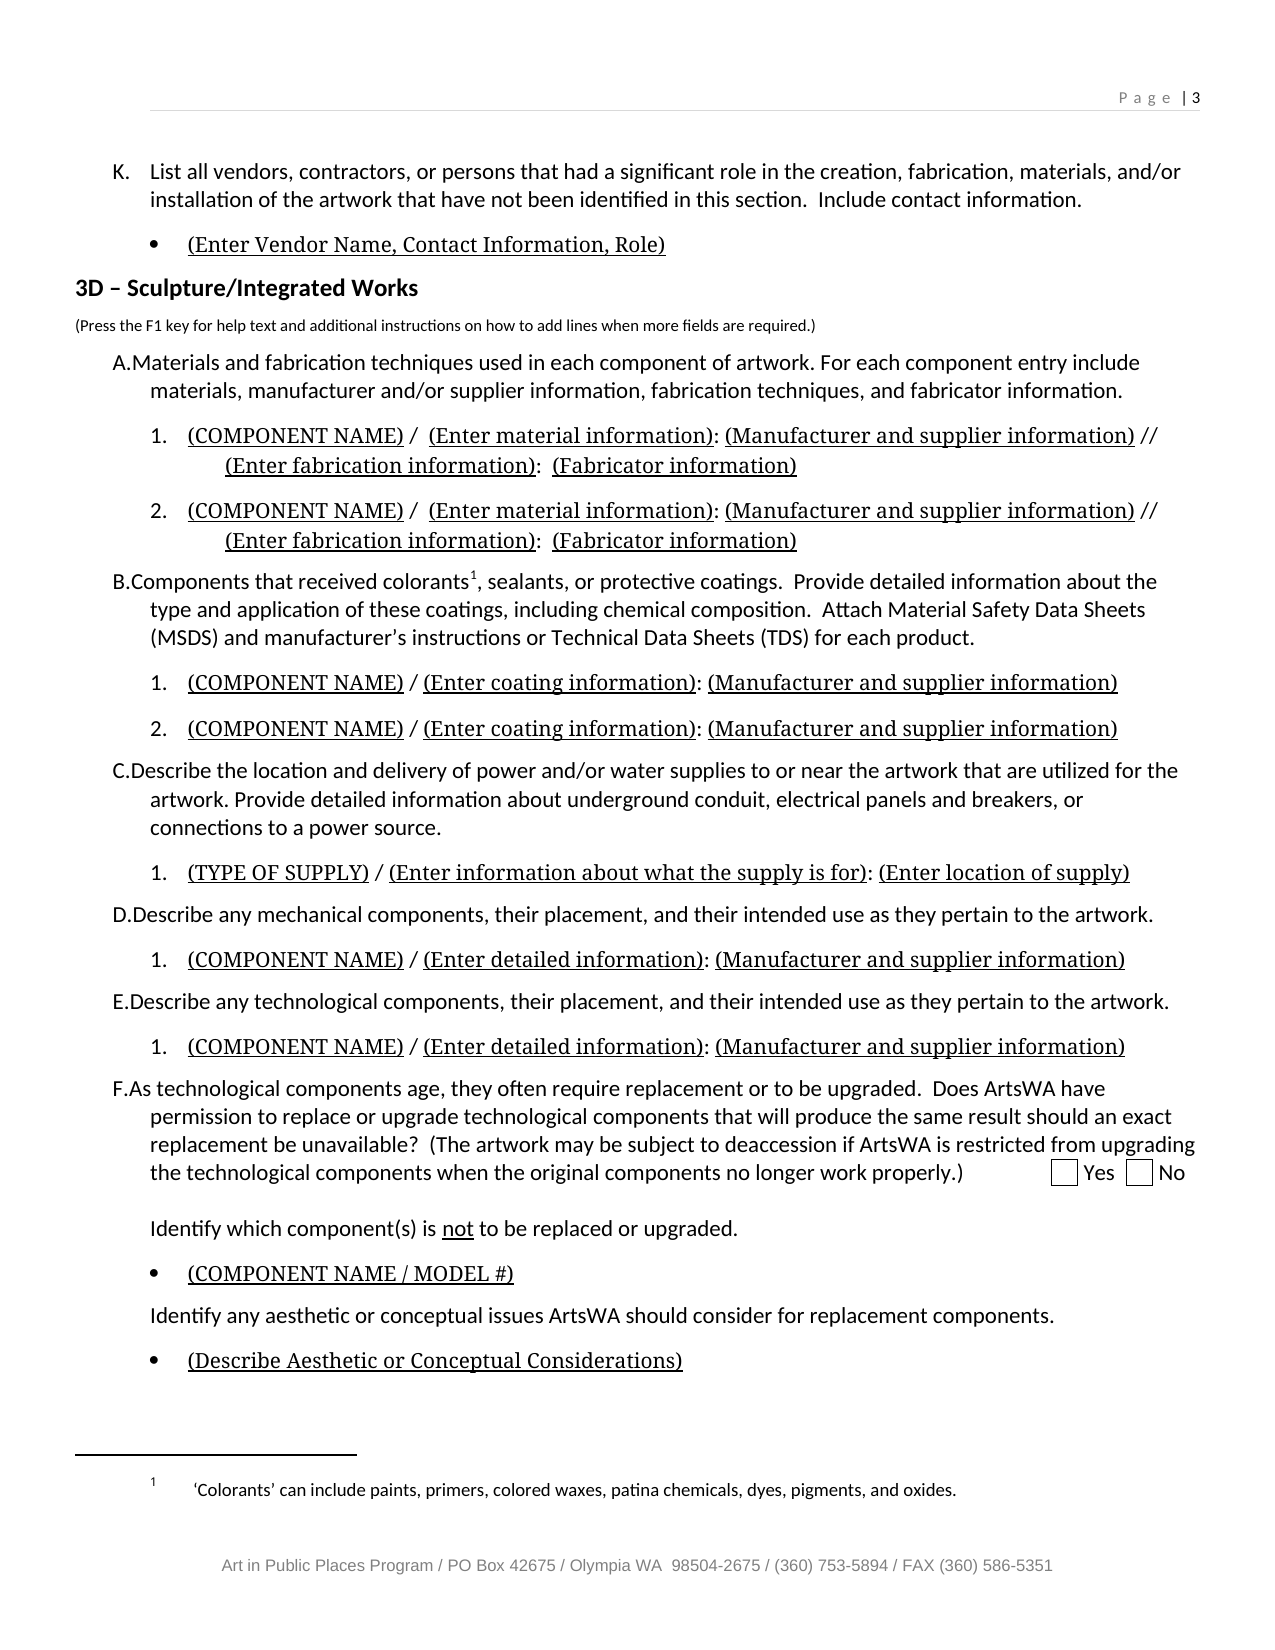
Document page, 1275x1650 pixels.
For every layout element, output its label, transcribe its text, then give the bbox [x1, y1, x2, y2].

text Identify which component(s) is not to be replaced or upgraded. [150, 1214, 1200, 1242]
list Describe the location and delivery of power and/or water supplies to or near the artwork that are utilized for the artwork. Provide detailed information about underground conduit, electrical panels and breakers, or connections to a power source. [112, 757, 1200, 841]
list (COMPONENT NAME) / (Enter detailed information): (Manufacturer and supplier information) [150, 1027, 1200, 1061]
list Materials and fabrication techniques used in each component of artwork. For each component entry include materials, manufacturer and/or supplier information, fabrication techniques, and fabricator information. [112, 348, 1200, 404]
list (COMPONENT NAME) / (Enter detailed information): (Manufacturer and supplier information) [150, 940, 1200, 974]
list (COMPONENT NAME / MODEL #) [150, 1254, 1200, 1289]
list (COMPONENT NAME) / (Enter material information): (Manufacturer and supplier information) // (Enter fabrication information): (Fabricator information) [150, 492, 1200, 554]
list Describe any technological components, their placement, and their intended use as they pertain to the artwork. [112, 987, 1200, 1015]
text 3D – Sculpture/Integrated Works [75, 273, 1200, 303]
list Describe any mechanical components, their placement, and their intended use as they pertain to the artwork. [112, 900, 1200, 928]
list (Describe Aesthetic or Conceptual Considerations) [150, 1342, 1200, 1376]
list List all vendors, contractors, or persons that had a significant role in the creation, fabrication, materials, and/or installation of the artwork that have not been identified in this section. Include contact information. [112, 157, 1200, 213]
list (COMPONENT NAME) / (Enter coating information): (Manufacturer and supplier information) [150, 710, 1200, 744]
list (TYPE OF SUPPLY) / (Enter information about what the supply is for): (Enter location of supply) [150, 853, 1200, 887]
list (COMPONENT NAME) / (Enter material information): (Manufacturer and supplier information) // (Enter fabrication information): (Fabricator information) [150, 417, 1200, 479]
text (Press the F1 key for help text and additional instructions on how to add lines when more fields are required.) [75, 316, 1200, 336]
list (Enter Vendor Name, Contact Information, Role) [150, 226, 1200, 260]
list As technological components age, they often require replacement or to be upgraded. Does ArtsWA have permission to replace or upgrade technological components that will produce the same result should an exact replacement be unavailable? (The artwork may be subject to deaccession if ArtsWA is restricted from upgrading the technological components when the original components no longer work properly.) Yes No [112, 1074, 1200, 1186]
list Components that received colorants, sealants, or protective coatings. Provide detailed information about the type and application of these coatings, including chemical composition. Attach Material Safety Data Sheets (MSDS) and manufacturer’s instructions or Technical Data Sheets (TDS) for each product. [112, 567, 1200, 651]
list (COMPONENT NAME) / (Enter coating information): (Manufacturer and supplier information) [150, 663, 1200, 698]
text Identify any aesthetic or conceptual issues ArtsWA should consider for replacement components. [150, 1301, 1200, 1329]
